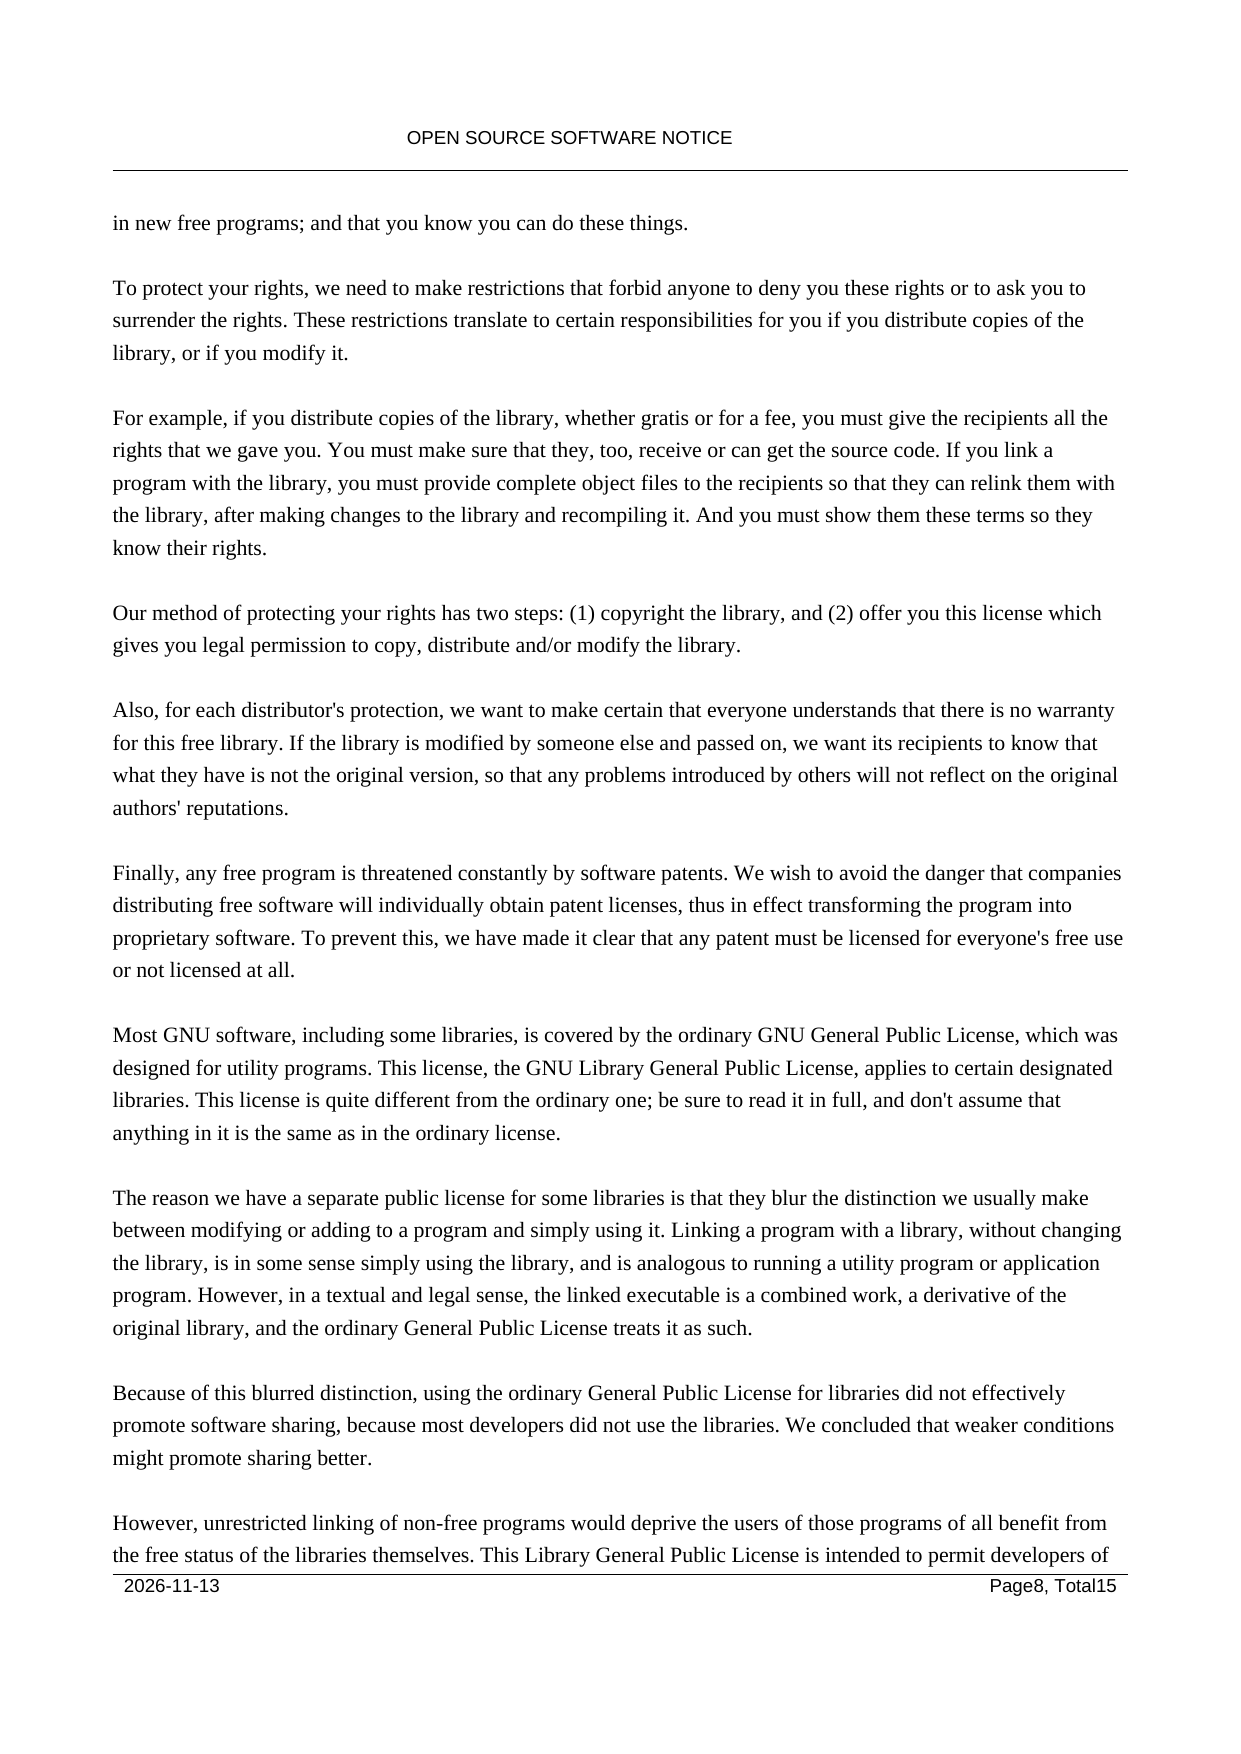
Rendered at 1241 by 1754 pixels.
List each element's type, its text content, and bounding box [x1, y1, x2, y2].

text For example, if you distribute copies of the library, whether gratis or for a fee, you must give the recipients all the rights that we gave you. You must make sure that they, too, receive or can get the source code. If you link a program with the library, you must provide complete object files to the recipients so that they can relink them with the library, after making changes to the library and recompiling it. And you must show them these terms so they know their rights. [112, 401, 1128, 564]
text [112, 1506, 1128, 1571]
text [112, 206, 1128, 239]
text To protect your rights, we need to make restrictions that forbid anyone to deny you these rights or to ask you to surrender the rights. These restrictions translate to certain responsibilities for you if you distribute copies of the library, or if you modify it. [112, 271, 1128, 369]
text Finally, any free program is threatened constantly by software patents. We wish to avoid the danger that companies distributing free software will individually obtain patent licenses, thus in effect transforming the program into proprietary software. To prevent this, we have made it clear that any patent must be licensed for everyone's free use or not licensed at all. [112, 856, 1128, 986]
text Also, for each distributor's protection, we want to make certain that everyone understands that there is no warranty for this free library. If the library is modified by someone else and passed on, we want its recipients to know that what they have is not the original version, so that any problems introduced by others will not reflect on the original authors' reputations. [112, 694, 1128, 824]
text Most GNU software, including some libraries, is covered by the ordinary GNU General Public License, which was designed for utility programs. This license, the GNU Library General Public License, applies to certain designated libraries. This license is quite different from the ordinary one; be sure to read it in full, and don't assume that anything in it is the same as in the ordinary license. [112, 1019, 1128, 1149]
text Because of this blurred distinction, using the ordinary General Public License for libraries did not effectively promote software sharing, because most developers did not use the libraries. We concluded that weaker conditions might promote sharing better. [112, 1376, 1128, 1474]
text Our method of protecting your rights has two steps: (1) copyright the library, and (2) offer you this license which gives you legal permission to copy, distribute and/or modify the library. [112, 596, 1128, 661]
text The reason we have a separate public license for some libraries is that they blur the distinction we usually make between modifying or adding to a program and simply using it. Linking a program with a library, without changing the library, is in some sense simply using the library, and is analogous to running a utility program or application program. However, in a textual and legal sense, the linked executable is a combined work, a derivative of the original library, and the ordinary General Public License treats it as such. [112, 1181, 1128, 1344]
